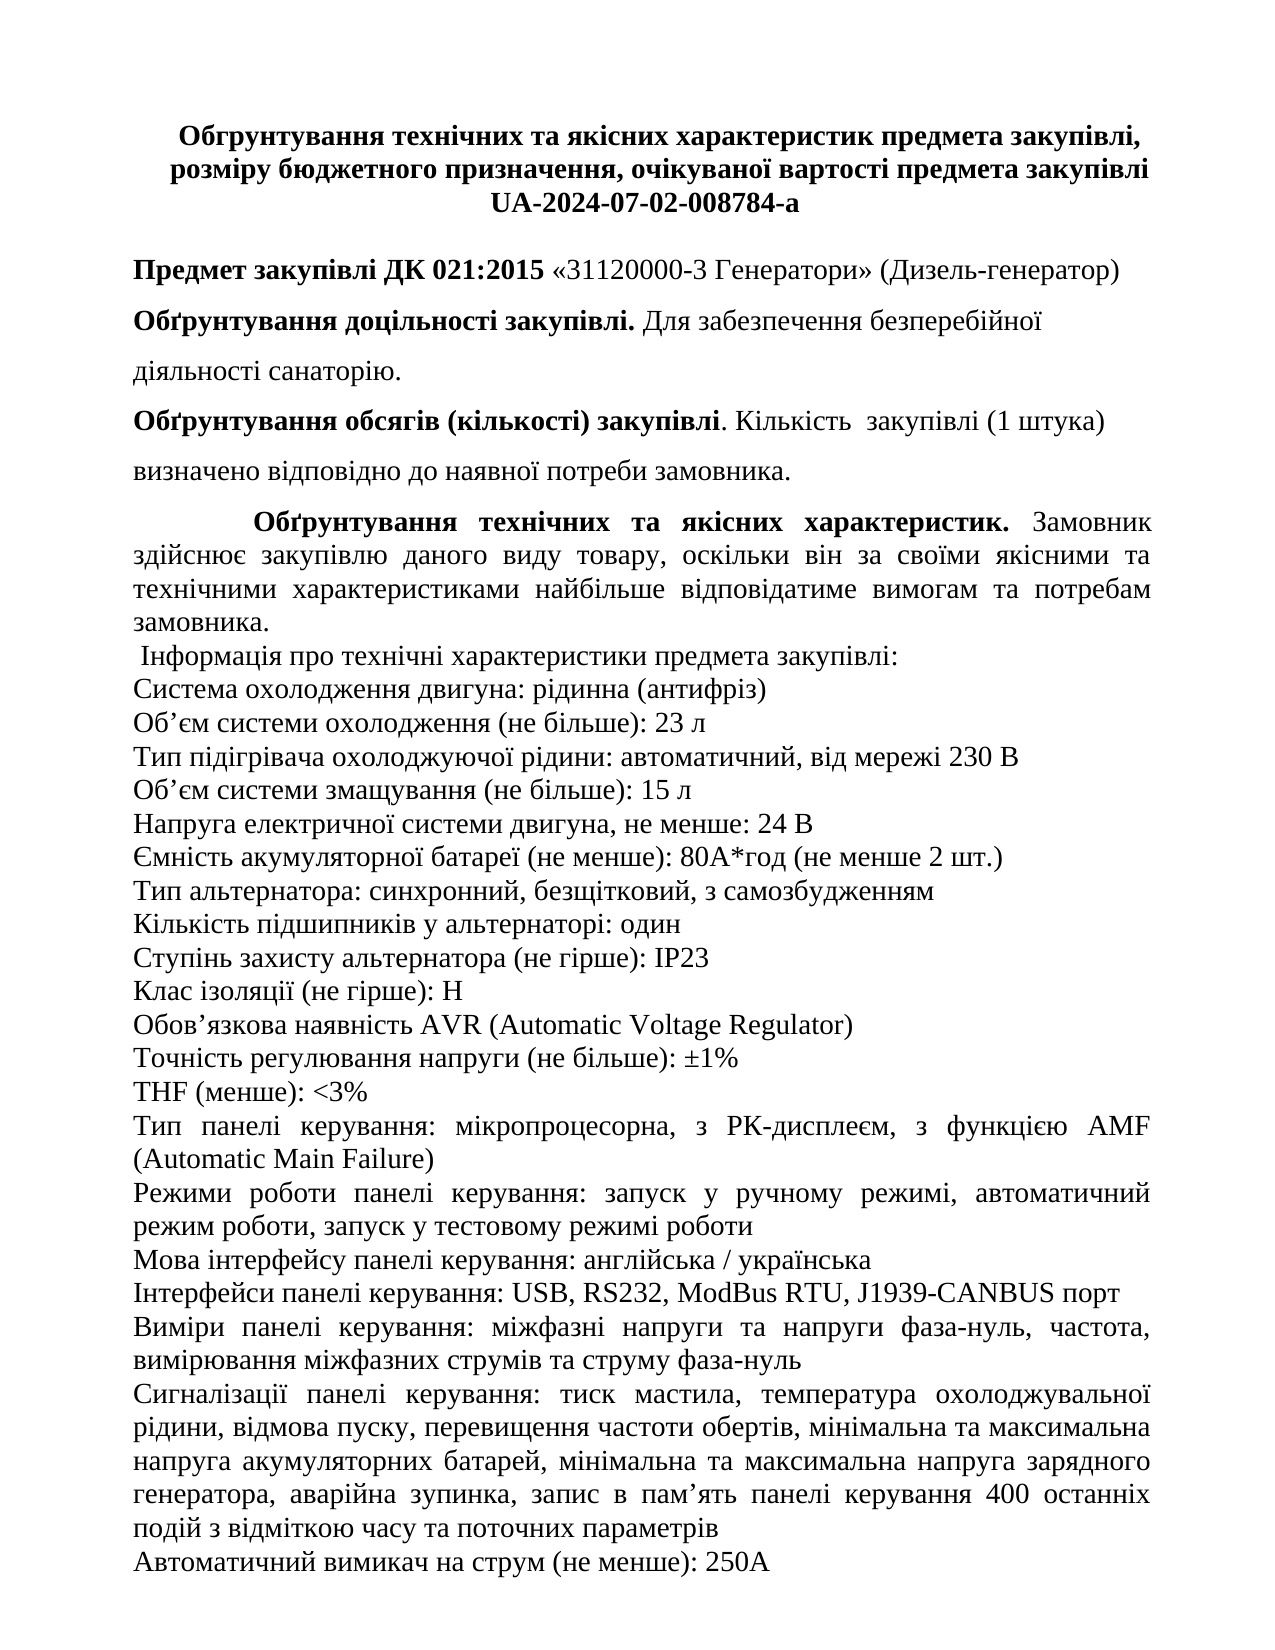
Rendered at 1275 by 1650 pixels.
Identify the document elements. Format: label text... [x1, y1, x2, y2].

text Інформація про технічні характеристики предмета закупівлі: [133, 638, 1152, 672]
text Обов’язкова наявність AVR (Automatic Voltage Regulator) [133, 1007, 1152, 1041]
text Режими роботи панелі керування: запуск у ручному режимі, автоматичний режим роботи, запуск у тестовому режимі роботи [133, 1175, 1152, 1242]
text Тип підігрівача охолоджуючої рідини: автоматичний, від мережі 230 В [133, 739, 1152, 772]
text Мова інтерфейсу панелі керування: англійська / українська [133, 1242, 1152, 1275]
text Точність регулювання напруги (не більше): ±1% [133, 1041, 1152, 1074]
text Об’єм системи охолодження (не більше): 23 л [133, 705, 1152, 739]
text THF (менше): <3% [133, 1074, 1152, 1108]
text Об’єм системи змащування (не більше): 15 л [133, 772, 1152, 806]
text Клас ізоляції (не гірше): Н [133, 973, 1152, 1007]
text Автоматичний вимикач на струм (не менше): 250А [133, 1544, 1152, 1577]
text Напруга електричної системи двигуна, не менше: 24 В [133, 806, 1152, 839]
text Предмет закупівлі ДК 021:2015 «31120000-3 Генератори» (Дизель-генератор) [133, 252, 1152, 286]
text Обґрунтування доцільності закупівлі. Для забезпечення безперебійної діяльності санаторію. Обґрунтування обсягів (кількості) закупівлі. Кількість закупівлі (1 штука) визначено відповідно до наявної потреби замовника. [133, 303, 1152, 487]
text Обгрунтування технічних та якісних характеристик предмета закупівлі, розміру бюджетного призначення, очікуваної вартості предмета закупівлі [133, 118, 1186, 185]
text Сигналізації панелі керування: тиск мастила, температура охолоджувальної рідини, відмова пуску, перевищення частоти обертів, мінімальна та максимальна напруга акумуляторних батарей, мінімальна та максимальна напруга зарядного генератора, аварійна зупинка, запис в пам’ять панелі керування 400 останніх подій з відміткою часу та поточних параметрів [133, 1376, 1152, 1544]
text Обґрунтування технічних та якісних характеристик. Замовник здійснює закупівлю даного виду товару, оскільки він за своїми якісними та технічними характеристиками найбільше відповідатиме вимогам та потребам замовника. [133, 504, 1152, 638]
text Кількість підшипників у альтернаторі: один [133, 906, 1152, 940]
text Ступінь захисту альтернатора (не гірше): IP23 [133, 940, 1152, 973]
text Ємність акумуляторної батареї (не менше): 80А*год (не менше 2 шт.) [133, 839, 1152, 873]
text Система охолодження двигуна: рідинна (антифріз) [133, 672, 1152, 705]
text Тип панелі керування: мікропроцесорна, з РК-дисплеєм, з функцією AMF (Automatic Main Failure) [133, 1108, 1152, 1175]
text UA-2024-07-02-008784-a [133, 185, 1186, 219]
text Виміри панелі керування: міжфазні напруги та напруги фаза-нуль, частота, вимірювання міжфазних струмів та струму фаза-нуль [133, 1309, 1152, 1376]
text Тип альтернатора: синхронний, безщітковий, з самозбудженням [133, 873, 1152, 906]
text Інтерфейси панелі керування: USB, RS232, ModBus RTU, J1939-CANBUS порт [133, 1275, 1152, 1309]
